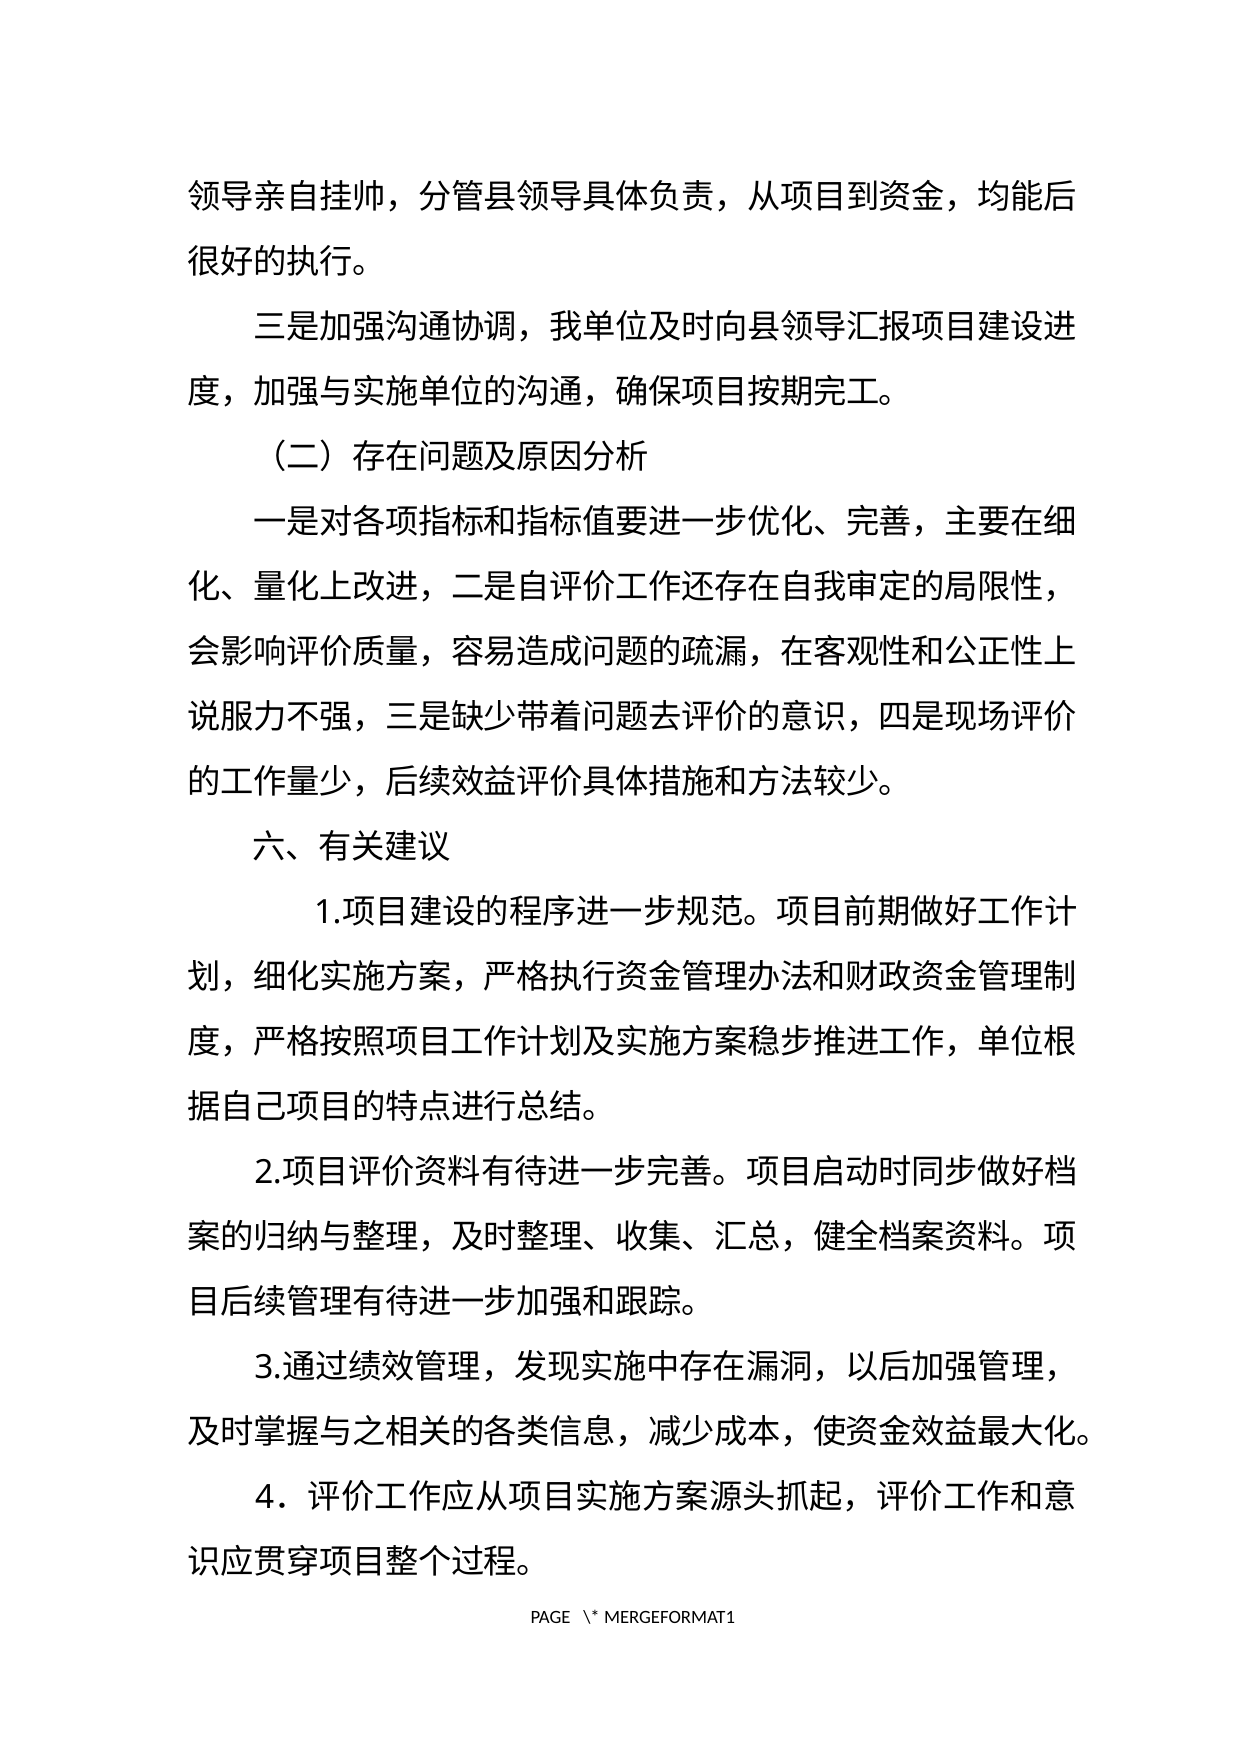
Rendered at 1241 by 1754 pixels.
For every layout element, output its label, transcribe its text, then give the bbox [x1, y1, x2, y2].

text 六、有关建议 [187, 812, 1078, 877]
text 1.项目建设的程序进一步规范。项目前期做好工作计划，细化实施方案，严格执行资金管理办法和财政资金管理制度，严格按照项目工作计划及实施方案稳步推进工作，单位根据自己项目的特点进行总结。 2.项目评价资料有待进一步完善。项目启动时同步做好档案的归纳与整理，及时整理、收集、汇总，健全档案资料。项目后续管理有待进一步加强和跟踪。 3.通过绩效管理，发现实施中存在漏洞，以后加强管理，及时掌握与之相关的各类信息，减少成本，使资金效益最大化。 4．评价工作应从项目实施方案源头抓起，评价工作和意识应贯穿项目整个过程。 [187, 877, 1078, 1592]
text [187, 162, 1078, 812]
